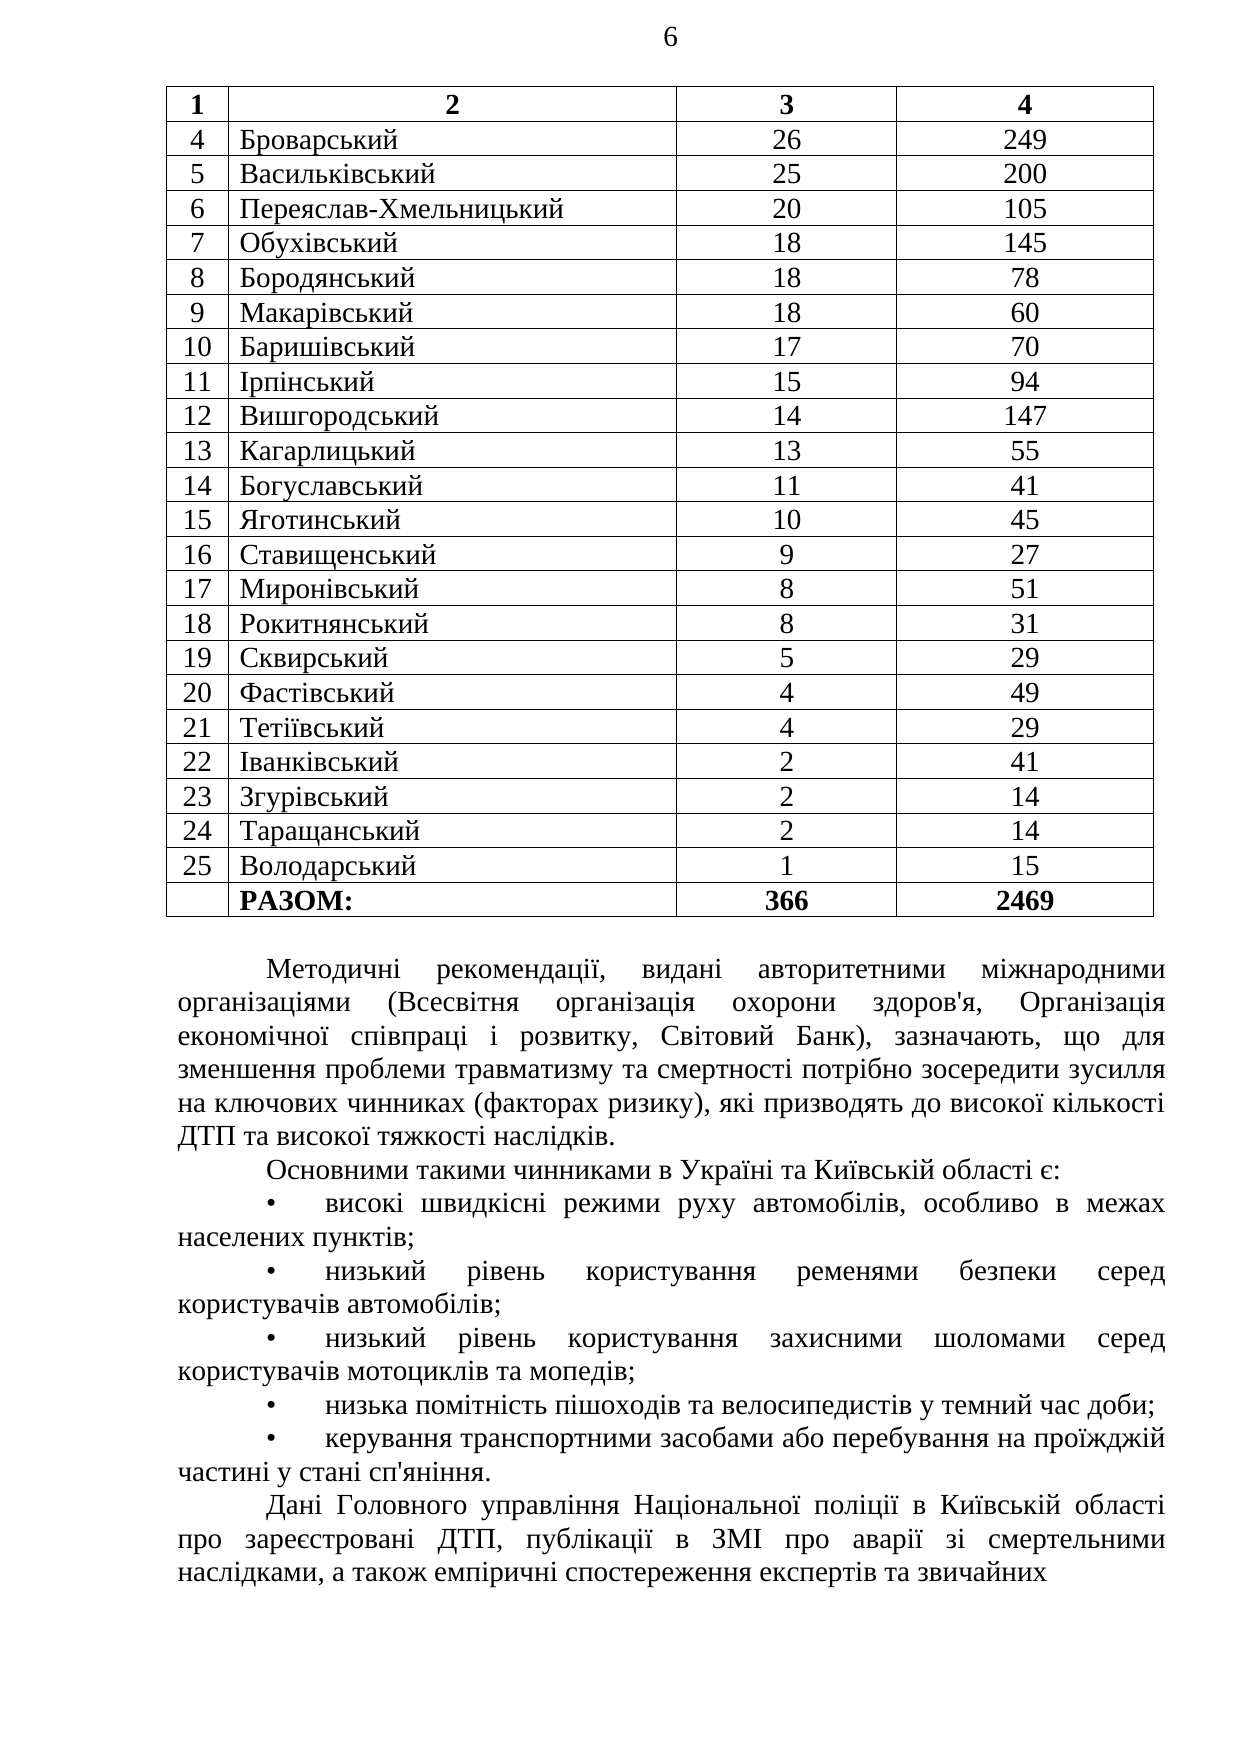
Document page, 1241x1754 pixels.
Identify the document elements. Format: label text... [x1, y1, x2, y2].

table_cell 10 [677, 502, 896, 536]
table_cell Обухівський [229, 226, 676, 259]
table_cell 4 [167, 122, 228, 155]
table_cell 24 [167, 814, 228, 847]
text 6 [177, 19, 1166, 53]
table_cell 2 [677, 779, 896, 812]
table_cell 70 [897, 329, 1153, 363]
table_cell Тетіївський [229, 710, 676, 743]
table_cell Вишгородський [229, 399, 676, 432]
table_cell 60 [897, 295, 1153, 328]
table_cell Рокитнянський [229, 606, 676, 639]
table_cell 105 [897, 191, 1153, 224]
text Методичні рекомендації, видані авторитетними міжнародними організаціями (Всесвітня організація охорони здоров'я, Організація економічної співпраці і розвитку, Світовий Банк), зазначають, що для зменшення проблеми травматизму та смертності потрібно зосередити зусилля на ключових чинниках (факторах ризику), які призводять до високої кількості ДТП та високої тяжкості наслідків. [177, 951, 1166, 1152]
table_cell 14 [897, 814, 1153, 847]
table_cell 29 [897, 710, 1153, 743]
table_cell 18 [677, 295, 896, 328]
table_cell Ставищенський [229, 537, 676, 570]
text • низький рівень користування захисними шоломами серед користувачів мотоциклів та мопедів; [177, 1320, 1166, 1387]
table_cell Яготинський [229, 502, 676, 536]
table_cell Васильківський [229, 156, 676, 190]
table_cell 145 [897, 226, 1153, 259]
table_cell 41 [897, 468, 1153, 501]
table_cell 9 [677, 537, 896, 570]
table_cell 2469 [897, 883, 1153, 916]
table_cell [167, 883, 228, 916]
table_cell Володарський [229, 848, 676, 882]
table_cell 25 [167, 848, 228, 882]
table_cell 14 [167, 468, 228, 501]
text • керування транспортними засобами або перебування на проїжджій частині у стані сп'яніння. [177, 1420, 1166, 1487]
table_cell 25 [677, 156, 896, 190]
table_cell 15 [677, 364, 896, 397]
table_cell Броварський [229, 122, 676, 155]
table_cell 200 [897, 156, 1153, 190]
table_cell 18 [677, 260, 896, 294]
table_cell 14 [897, 779, 1153, 812]
table_cell 31 [897, 606, 1153, 639]
table_cell Баришівський [229, 329, 676, 363]
table_cell Згурівський [229, 779, 676, 812]
table_cell 23 [167, 779, 228, 812]
table_cell 4 [677, 675, 896, 709]
table_cell Переяслав-Хмельницький [229, 191, 676, 224]
table_cell Кагарлицький [229, 433, 676, 467]
table_cell 20 [167, 675, 228, 709]
table_cell 14 [677, 399, 896, 432]
table_cell 8 [677, 606, 896, 639]
table_cell 1 [677, 848, 896, 882]
table_cell 4 [677, 710, 896, 743]
table_cell 18 [677, 226, 896, 259]
table_cell 55 [897, 433, 1153, 467]
table_cell 15 [897, 848, 1153, 882]
table_cell Богуславський [229, 468, 676, 501]
table_cell Таращанський [229, 814, 676, 847]
table_cell 12 [167, 399, 228, 432]
table_header 3 [677, 87, 896, 121]
table_cell 20 [677, 191, 896, 224]
table_cell 17 [677, 329, 896, 363]
table_header 1 [167, 87, 228, 121]
table_cell 78 [897, 260, 1153, 294]
table_cell 8 [167, 260, 228, 294]
table_cell Макарівський [229, 295, 676, 328]
table_cell 41 [897, 744, 1153, 778]
table_cell Ірпінський [229, 364, 676, 397]
table_cell 18 [167, 606, 228, 639]
table_cell 27 [897, 537, 1153, 570]
table_cell 147 [897, 399, 1153, 432]
table_cell Сквирський [229, 641, 676, 674]
table_cell 10 [167, 329, 228, 363]
table_cell Миронівський [229, 571, 676, 605]
table_cell 11 [167, 364, 228, 397]
table_cell 2 [677, 814, 896, 847]
table_cell 49 [897, 675, 1153, 709]
table_cell 94 [897, 364, 1153, 397]
table_cell 51 [897, 571, 1153, 605]
table_cell Бородянський [229, 260, 676, 294]
table_cell 8 [677, 571, 896, 605]
table_cell 5 [167, 156, 228, 190]
text • низький рівень користування ременями безпеки серед користувачів автомобілів; [177, 1253, 1166, 1320]
table_cell 21 [167, 710, 228, 743]
table_cell 13 [167, 433, 228, 467]
table_cell 17 [167, 571, 228, 605]
table_cell 26 [677, 122, 896, 155]
table_cell 22 [167, 744, 228, 778]
table_cell 5 [677, 641, 896, 674]
table_cell 29 [897, 641, 1153, 674]
table_cell 366 [677, 883, 896, 916]
text Основними такими чинниками в Україні та Київській області є: [177, 1152, 1166, 1186]
text • низька помітність пішоходів та велосипедистів у темний час доби; [177, 1387, 1166, 1420]
table_cell 7 [167, 226, 228, 259]
table_header 4 [897, 87, 1153, 121]
table_cell 15 [167, 502, 228, 536]
table_cell 13 [677, 433, 896, 467]
table_cell 16 [167, 537, 228, 570]
table_cell РАЗОМ: [229, 883, 676, 916]
table_cell 11 [677, 468, 896, 501]
table_cell 6 [167, 191, 228, 224]
table_cell 19 [167, 641, 228, 674]
table_cell Іванківський [229, 744, 676, 778]
table_header 2 [229, 87, 676, 121]
table_cell 249 [897, 122, 1153, 155]
table_cell 2 [677, 744, 896, 778]
text • високі швидкісні режими руху автомобілів, особливо в межах населених пунктів; [177, 1186, 1166, 1253]
text Дані Головного управління Національної поліції в Київській області про зареєстровані ДТП, публікації в ЗМІ про аварії зі смертельними наслідками, а також емпіричні спостереження експертів та звичайних [177, 1487, 1166, 1588]
table_cell 9 [167, 295, 228, 328]
table_cell 45 [897, 502, 1153, 536]
table_cell Фастівський [229, 675, 676, 709]
